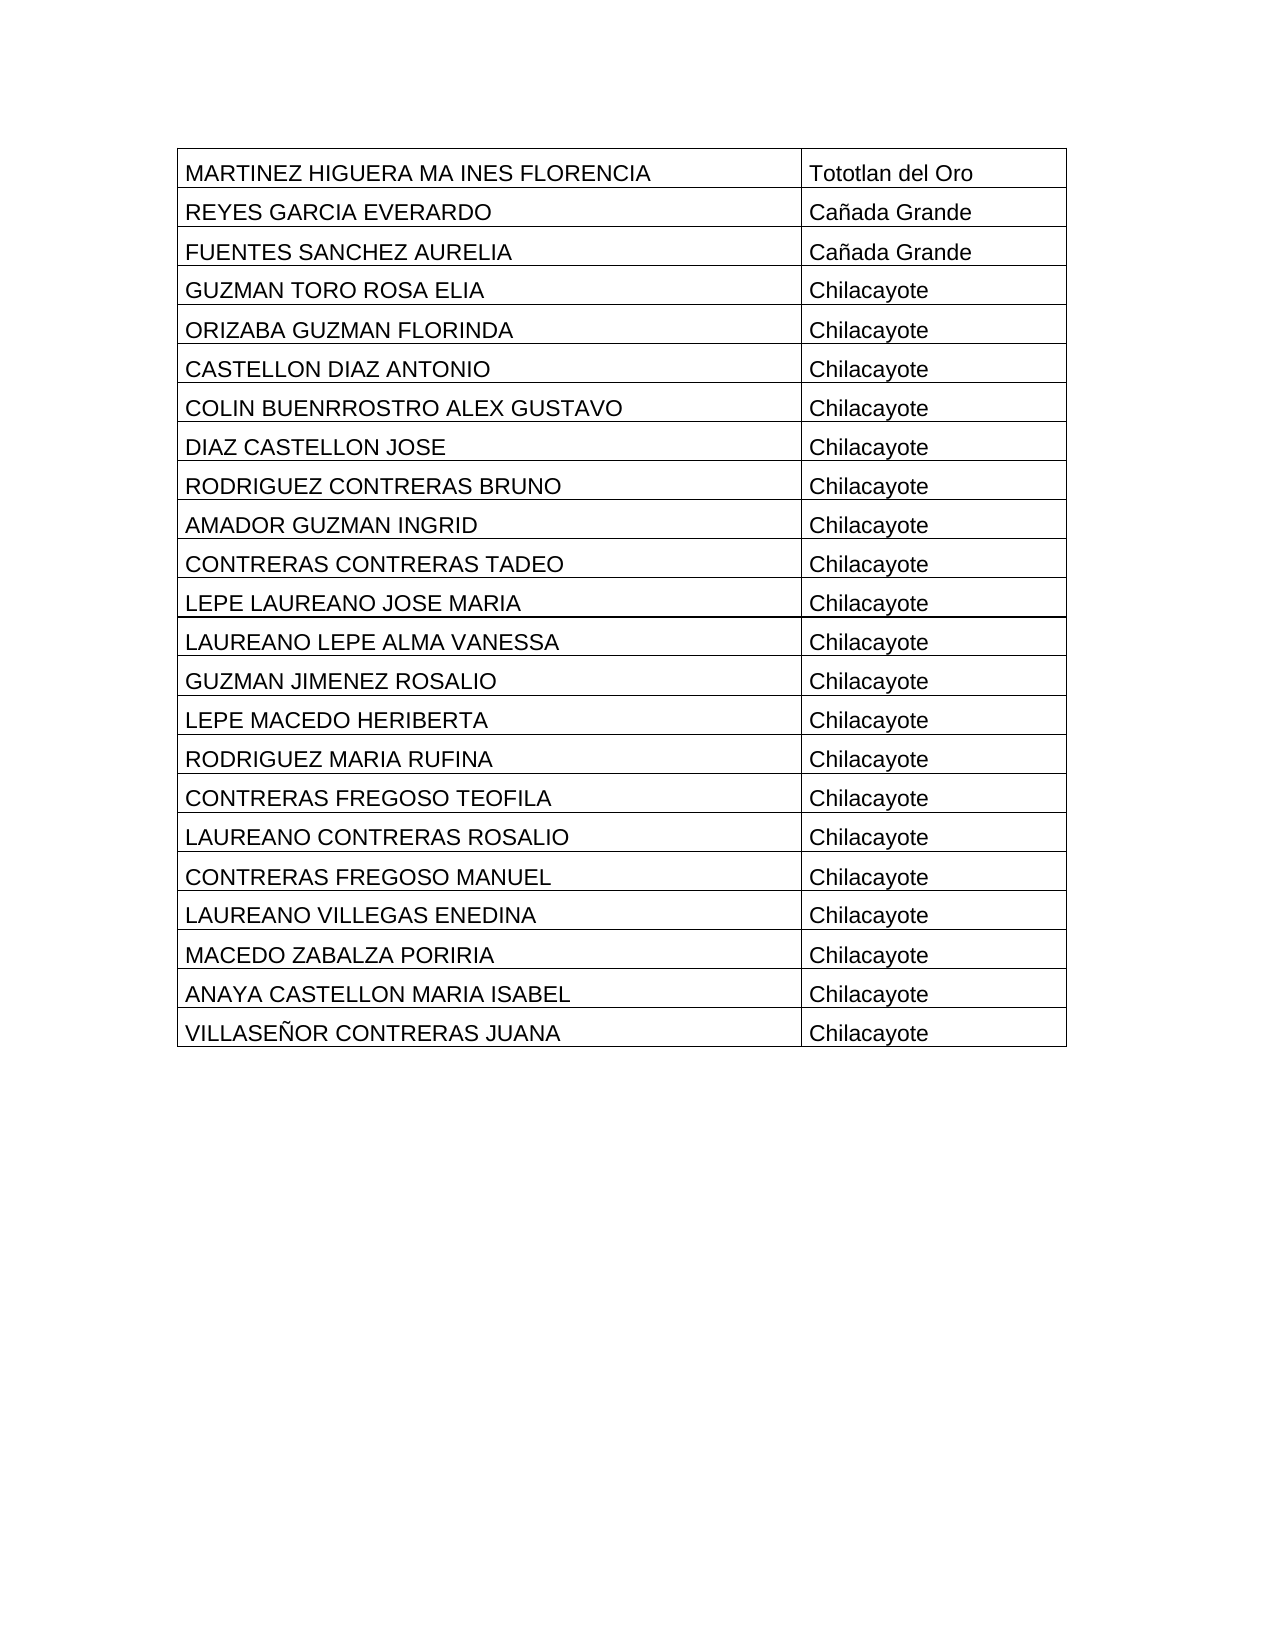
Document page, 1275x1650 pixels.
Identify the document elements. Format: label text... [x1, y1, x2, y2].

table_cell Chilacayote [802, 969, 1066, 1007]
table_cell CONTRERAS CONTRERAS TADEO [178, 539, 801, 577]
table_cell AMADOR GUZMAN INGRID [178, 500, 801, 538]
table_cell RODRIGUEZ MARIA RUFINA [178, 735, 801, 773]
table_cell CONTRERAS FREGOSO MANUEL [178, 852, 801, 890]
table_cell Chilacayote [802, 461, 1066, 499]
table_cell REYES GARCIA EVERARDO [178, 188, 801, 226]
table_cell Tototlan del Oro [802, 149, 1066, 187]
table_cell Chilacayote [802, 930, 1066, 968]
table_cell Chilacayote [802, 305, 1066, 343]
table_cell Chilacayote [802, 344, 1066, 382]
table_cell Chilacayote [802, 813, 1066, 851]
table_cell VILLASEÑOR CONTRERAS JUANA [178, 1008, 801, 1046]
table_cell MACEDO ZABALZA PORIRIA [178, 930, 801, 968]
table_cell Chilacayote [802, 539, 1066, 577]
table_cell Chilacayote [802, 422, 1066, 460]
table_cell Chilacayote [802, 774, 1066, 812]
table_cell Chilacayote [802, 656, 1066, 694]
table_cell Chilacayote [802, 618, 1066, 655]
table_cell Chilacayote [802, 1008, 1066, 1046]
table_cell Chilacayote [802, 735, 1066, 773]
table_cell RODRIGUEZ CONTRERAS BRUNO [178, 461, 801, 499]
table_cell ORIZABA GUZMAN FLORINDA [178, 305, 801, 343]
table_cell CASTELLON DIAZ ANTONIO [178, 344, 801, 382]
table_cell Chilacayote [802, 500, 1066, 538]
table_cell Chilacayote [802, 891, 1066, 929]
table_cell LAUREANO CONTRERAS ROSALIO [178, 813, 801, 851]
table_cell Cañada Grande [802, 188, 1066, 226]
table_cell GUZMAN JIMENEZ ROSALIO [178, 656, 801, 694]
table_cell DIAZ CASTELLON JOSE [178, 422, 801, 460]
table_cell GUZMAN TORO ROSA ELIA [178, 266, 801, 304]
table_cell CONTRERAS FREGOSO TEOFILA [178, 774, 801, 812]
table_cell LAUREANO LEPE ALMA VANESSA [178, 618, 801, 655]
table_cell MARTINEZ HIGUERA MA INES FLORENCIA [178, 149, 801, 187]
table_cell ANAYA CASTELLON MARIA ISABEL [178, 969, 801, 1007]
table_cell Chilacayote [802, 852, 1066, 890]
table_cell Chilacayote [802, 383, 1066, 421]
table_cell LEPE LAUREANO JOSE MARIA [178, 578, 801, 616]
table_cell Chilacayote [802, 696, 1066, 733]
table_cell Chilacayote [802, 578, 1066, 616]
table_cell LAUREANO VILLEGAS ENEDINA [178, 891, 801, 929]
table_cell COLIN BUENRROSTRO ALEX GUSTAVO [178, 383, 801, 421]
table_cell LEPE MACEDO HERIBERTA [178, 696, 801, 733]
table_cell FUENTES SANCHEZ AURELIA [178, 227, 801, 265]
table_cell Chilacayote [802, 266, 1066, 304]
table_cell Cañada Grande [802, 227, 1066, 265]
